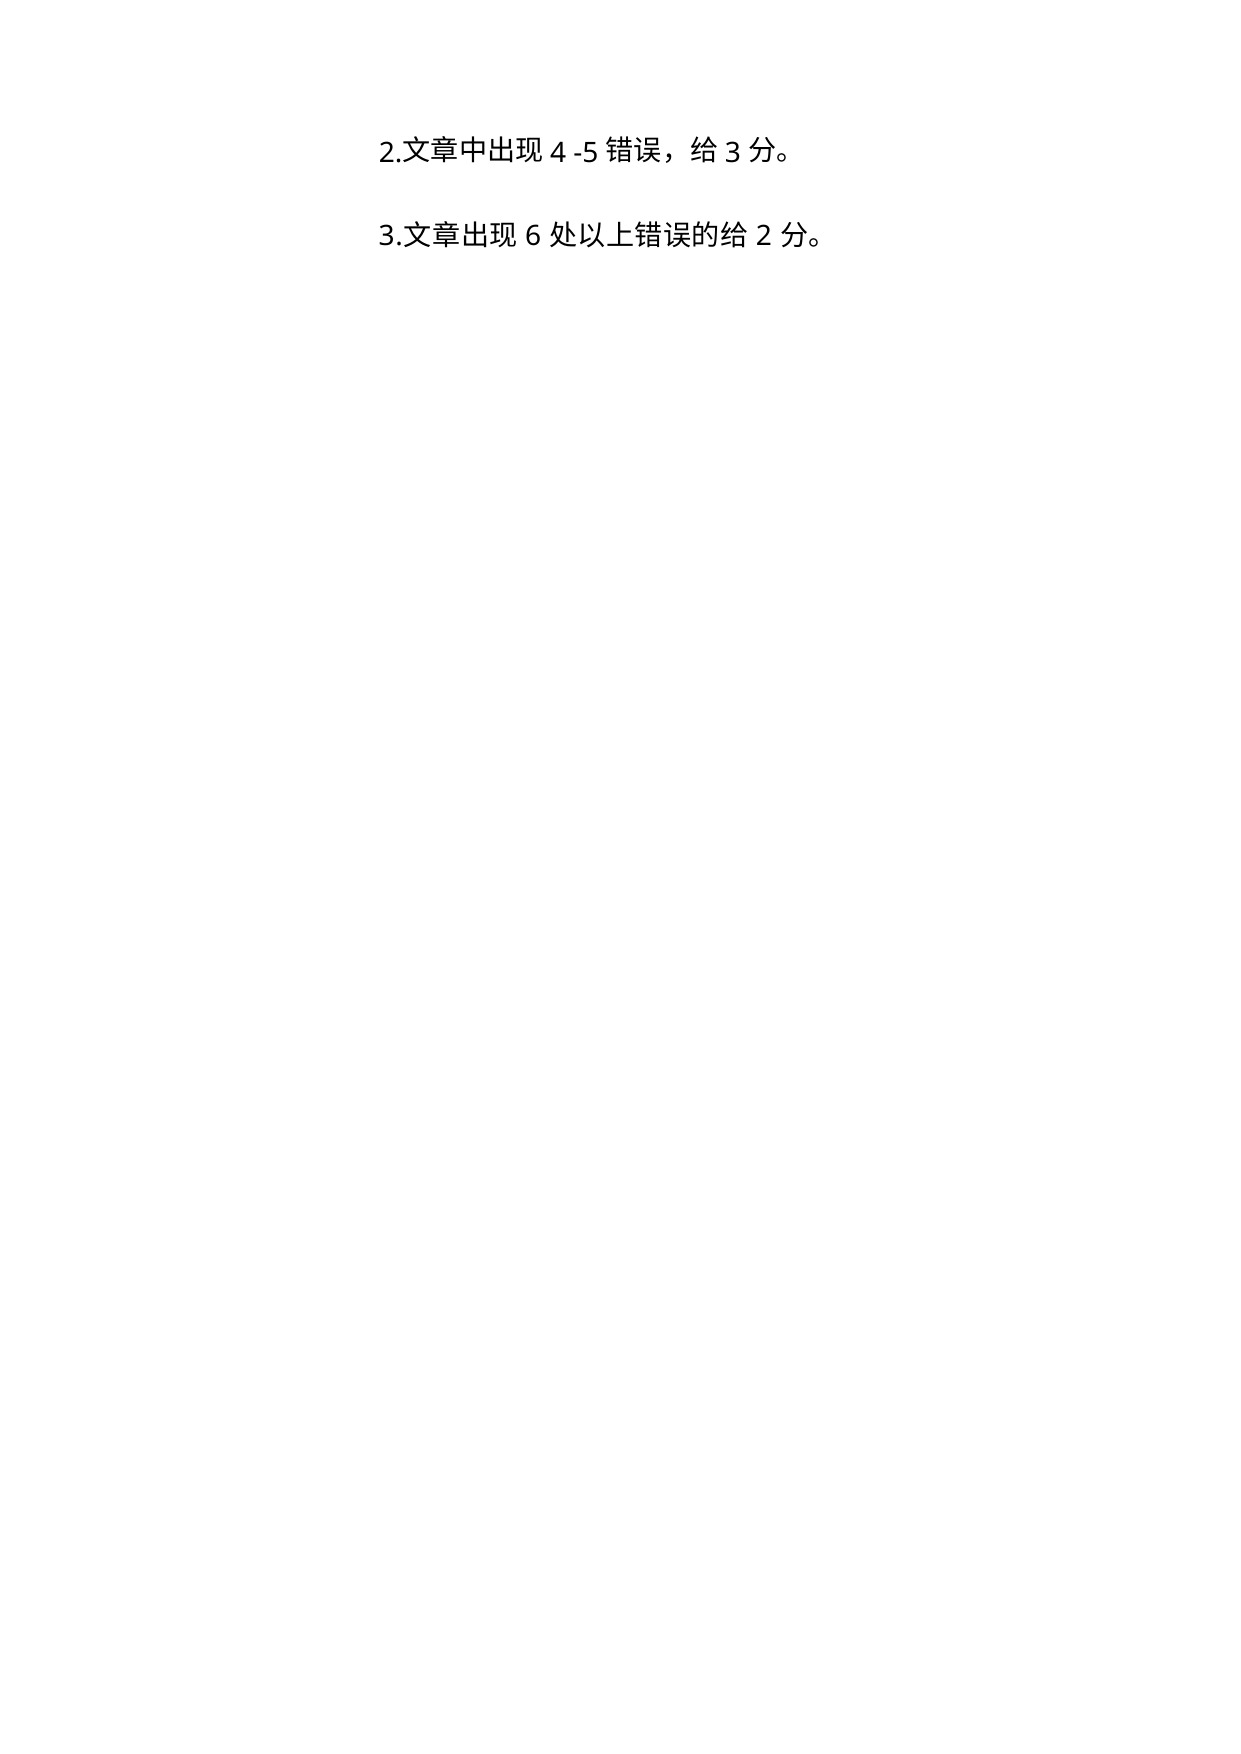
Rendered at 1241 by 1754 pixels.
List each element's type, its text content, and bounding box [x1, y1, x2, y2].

text 2.文章中出现 4 -5 错误，给 3 分。 [378, 149, 1054, 214]
text 3.文章出现 6 处以上错误的给 2 分。 [378, 214, 1054, 253]
